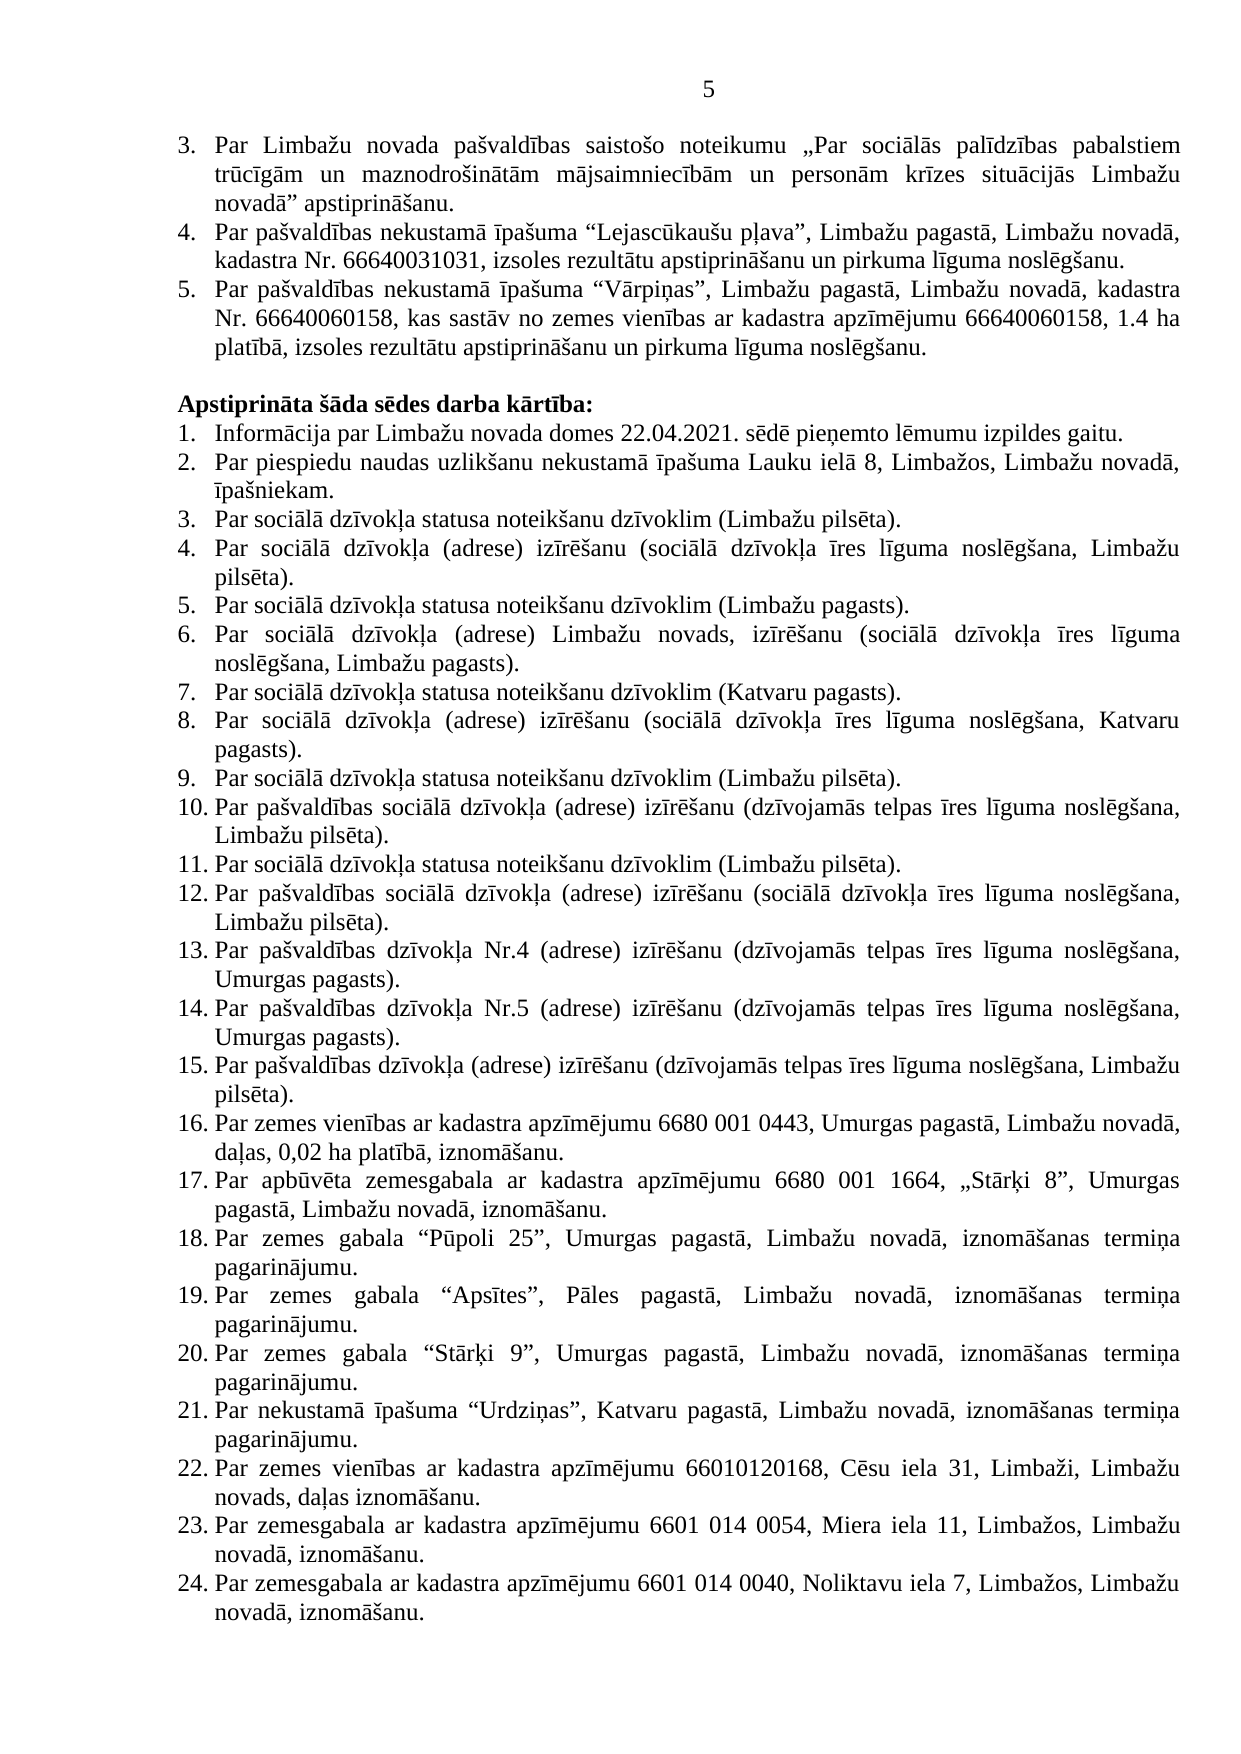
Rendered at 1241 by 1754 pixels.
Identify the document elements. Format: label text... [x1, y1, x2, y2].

list Par pašvaldības sociālā dzīvokļa (adrese) izīrēšanu (dzīvojamās telpas īres līguma noslēgšana, Limbažu pilsēta). [177, 792, 1181, 849]
list Par pašvaldības dzīvokļa Nr.4 (adrese) izīrēšanu (dzīvojamās telpas īres līguma noslēgšana, Umurgas pagasts). [177, 936, 1181, 993]
list Par pašvaldības dzīvokļa (adrese) izīrēšanu (dzīvojamās telpas īres līguma noslēgšana, Limbažu pilsēta). [177, 1051, 1181, 1108]
list Par zemesgabala ar kadastra apzīmējumu 6601 014 0054, Miera iela 11, Limbažos, Limbažu novadā, iznomāšanu. [177, 1511, 1181, 1568]
list Par zemes gabala “Pūpoli 25”, Umurgas pagastā, Limbažu novadā, iznomāšanas termiņa pagarinājumu. [177, 1223, 1181, 1281]
list Par pašvaldības dzīvokļa Nr.5 (adrese) izīrēšanu (dzīvojamās telpas īres līguma noslēgšana, Umurgas pagasts). [177, 993, 1181, 1051]
list Par sociālā dzīvokļa (adrese) Limbažu novads, izīrēšanu (sociālā dzīvokļa īres līguma noslēgšana, Limbažu pagasts). [177, 619, 1181, 677]
text Apstiprināta šāda sēdes darba kārtība: [177, 389, 1181, 418]
list Par sociālā dzīvokļa (adrese) izīrēšanu (sociālā dzīvokļa īres līguma noslēgšana, Limbažu pilsēta). [177, 533, 1181, 591]
list Par pašvaldības nekustamā īpašuma “Vārpiņas”, Limbažu pagastā, Limbažu novadā, kadastra Nr. 66640060158, kas sastāv no zemes vienības ar kadastra apzīmējumu 66640060158, 1.4 ha platībā, izsoles rezultātu apstiprināšanu un pirkuma līguma noslēgšanu. [177, 274, 1181, 361]
list Par zemes gabala “Stārķi 9”, Umurgas pagastā, Limbažu novadā, iznomāšanas termiņa pagarinājumu. [177, 1338, 1181, 1396]
list Par sociālā dzīvokļa statusa noteikšanu dzīvoklim (Limbažu pagasts). [177, 591, 1181, 619]
list Par piespiedu naudas uzlikšanu nekustamā īpašuma Lauku ielā 8, Limbažos, Limbažu novadā, īpašniekam. [177, 447, 1181, 504]
list Par nekustamā īpašuma “Urdziņas”, Katvaru pagastā, Limbažu novadā, iznomāšanas termiņa pagarinājumu. [177, 1396, 1181, 1453]
list Par sociālā dzīvokļa statusa noteikšanu dzīvoklim (Katvaru pagasts). [177, 677, 1181, 706]
list Par apbūvēta zemesgabala ar kadastra apzīmējumu 6680 001 1664, „Stārķi 8”, Umurgas pagastā, Limbažu novadā, iznomāšanu. [177, 1166, 1181, 1223]
list Par zemes vienības ar kadastra apzīmējumu 6680 001 0443, Umurgas pagastā, Limbažu novadā, daļas, 0,02 ha platībā, iznomāšanu. [177, 1108, 1181, 1166]
list Par Limbažu novada pašvaldības saistošo noteikumu „Par sociālās palīdzības pabalstiem trūcīgām un maznodrošinātām mājsaimniecībām un personām krīzes situācijās Limbažu novadā” apstiprināšanu. [177, 131, 1181, 217]
list Par sociālā dzīvokļa statusa noteikšanu dzīvoklim (Limbažu pilsēta). [177, 504, 1181, 533]
list Par pašvaldības sociālā dzīvokļa (adrese) izīrēšanu (sociālā dzīvokļa īres līguma noslēgšana, Limbažu pilsēta). [177, 878, 1181, 936]
list Par zemesgabala ar kadastra apzīmējumu 6601 014 0040, Noliktavu iela 7, Limbažos, Limbažu novadā, iznomāšanu. [177, 1568, 1181, 1626]
list Par pašvaldības nekustamā īpašuma “Lejascūkaušu pļava”, Limbažu pagastā, Limbažu novadā, kadastra Nr. 66640031031, izsoles rezultātu apstiprināšanu un pirkuma līguma noslēgšanu. [177, 217, 1181, 274]
list Par sociālā dzīvokļa (adrese) izīrēšanu (sociālā dzīvokļa īres līguma noslēgšana, Katvaru pagasts). [177, 706, 1181, 763]
list Par sociālā dzīvokļa statusa noteikšanu dzīvoklim (Limbažu pilsēta). [177, 763, 1181, 792]
list Par zemes gabala “Apsītes”, Pāles pagastā, Limbažu novadā, iznomāšanas termiņa pagarinājumu. [177, 1281, 1181, 1338]
list Informācija par Limbažu novada domes 22.04.2021. sēdē pieņemto lēmumu izpildes gaitu. [177, 418, 1181, 447]
list Par zemes vienības ar kadastra apzīmējumu 66010120168, Cēsu iela 31, Limbaži, Limbažu novads, daļas iznomāšanu. [177, 1453, 1181, 1511]
list Par sociālā dzīvokļa statusa noteikšanu dzīvoklim (Limbažu pilsēta). [177, 849, 1181, 878]
